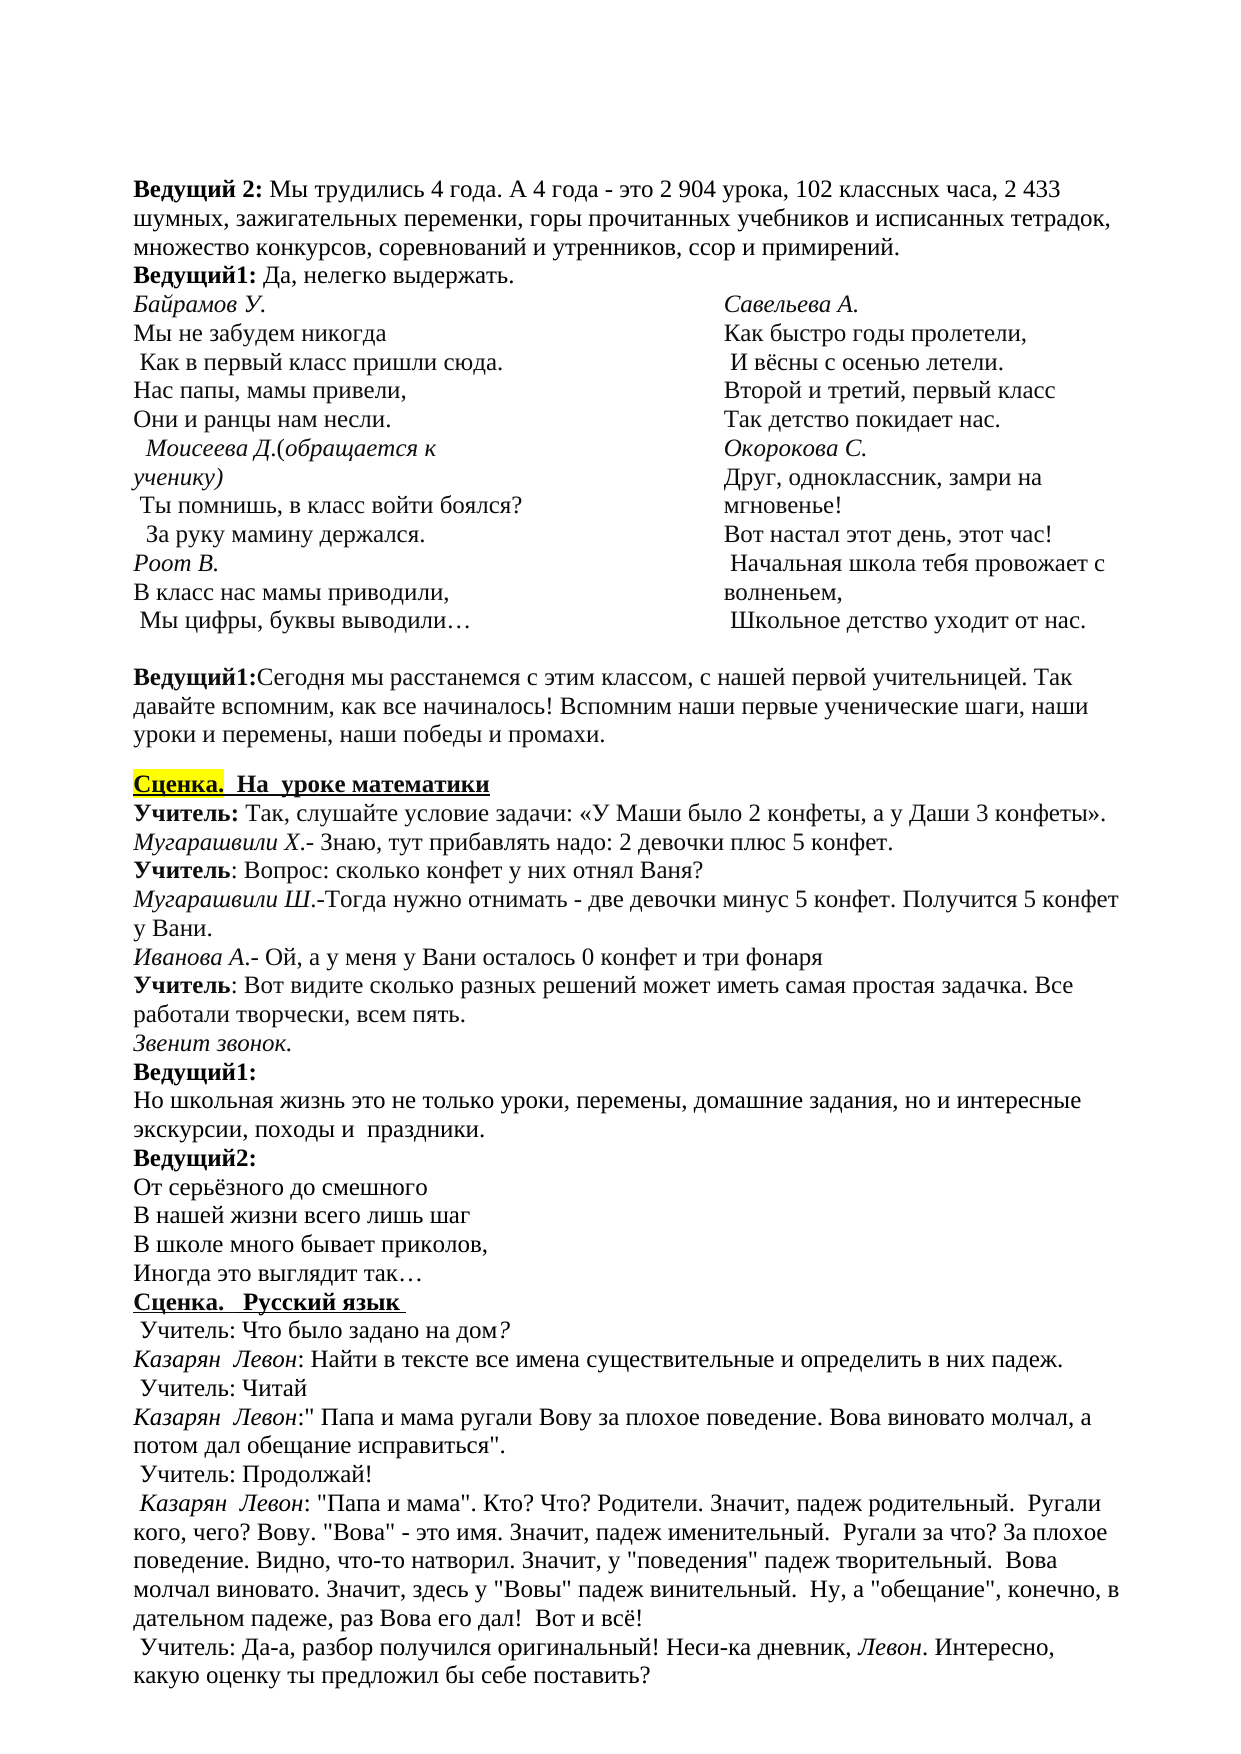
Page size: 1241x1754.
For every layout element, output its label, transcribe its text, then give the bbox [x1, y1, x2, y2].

text Мы цифры, буквы выводили… [133, 605, 532, 662]
text Учитель: Вот видите сколько разных решений может иметь самая простая задачка. Все работали творчески, всем пять. Звенит звонок. [133, 970, 1122, 1057]
text Вот настал этот день, этот час! [723, 519, 1122, 548]
text Казарян Левон: Найти в тексте все имена существительные и определить в них падеж. [133, 1344, 1122, 1373]
text Казарян Левон: "Папа и мама". Кто? Что? Родители. Значит, падеж родительный. Ругали кого, чего? Вову. "Вова" - это имя. Значит, падеж именительный. Ругали за что? За плохое поведение. Видно, что-то натворил. Значит, у "поведения" падеж творительный. Вова молчал виновато. Значит, здесь у "Вовы" падеж винительный. Ну, а "обещание", конечно, в дательном падеже, раз Вова его дал! Вот и всё! [133, 1488, 1122, 1632]
text Ведущий1:Сегодня мы расстанемся с этим классом, с нашей первой учительницей. Так давайте вспомним, как все начиналось! Вспомним наши первые ученические шаги, наши уроки и перемены, наши победы и промахи. [133, 662, 1122, 748]
text Савельева А. [723, 289, 1122, 318]
text Ведущий1: Да, нелегко выдержать. [133, 260, 1122, 289]
text Как быстро годы пролетели, И вёсны с осенью летели. Второй и третий, первый класс Так детство покидает нас. [723, 318, 1122, 433]
text Сценка. На уроке математики [224, 769, 1122, 798]
text Ведущий 2: Мы трудились 4 года. А 4 года - это 2 904 урока, 102 классных часа, 2 433 шумных, зажигательных переменки, горы прочитанных учебников и исписанных тетрадок, множество конкурсов, соревнований и утренников, ссор и примирений. [133, 174, 1122, 260]
text Ведущий1: [133, 1057, 1122, 1085]
text Роот В. [133, 548, 532, 577]
text Сценка. Русский язык [133, 1287, 1122, 1315]
text Байрамов У. [133, 289, 532, 318]
text Мугарашвили Ш.-Тогда нужно отнимать - две девочки минус 5 конфет. Получится 5 конфет у Вани. [133, 884, 1122, 942]
text Иногда это выглядит так… [133, 1258, 1122, 1287]
text Учитель: Продолжай! [133, 1459, 1122, 1488]
text Учитель: Так, слушайте условие задачи: «У Маши было 2 конфеты, а у Даши 3 конфеты». [133, 798, 1122, 827]
text Школьное детство уходит от нас. [723, 605, 1122, 634]
text Окорокова С. [723, 433, 1122, 462]
text Ведущий2: [133, 1143, 1122, 1172]
text Казарян Левон:" Папа и мама ругали Вову за плохое поведение. Вова виновато молчал, а потом дал обещание исправиться". [133, 1402, 1122, 1459]
text Мы не забудем никогда Как в первый класс пришли сюда. Нас папы, мамы привели, [133, 318, 532, 404]
text Учитель: Что было задано на дом? [133, 1315, 1122, 1344]
text Начальная школа тебя провожает с волненьем, [723, 548, 1122, 605]
text В класс нас мамы приводили, [133, 577, 532, 605]
text Друг, одноклассник, замри на мгновенье! [723, 462, 1122, 519]
text Мугарашвили Х.- Знаю, тут прибавлять надо: 2 девочки плюс 5 конфет. [133, 827, 1122, 855]
text Учитель: Да-а, разбор получился оригинальный! Неси-ка дневник, Левон. Интересно, какую оценку ты предложил бы себе поставить? [133, 1632, 1122, 1689]
text Но школьная жизнь это не только уроки, перемены, домашние задания, но и интересные экскурсии, походы и праздники. [133, 1085, 1122, 1143]
text Они и ранцы нам несли. [133, 404, 532, 433]
text Учитель: Вопрос: сколько конфет у них отнял Ваня? [133, 855, 1122, 884]
text Иванова А.- Ой, а у меня у Вани осталось 0 конфет и три фонаря [133, 942, 1122, 970]
text Моисеева Д.(обращается к ученику) Ты помнишь, в класс войти боялся? За руку мамину держался. [133, 433, 532, 548]
text От серьёзного до смешного [133, 1172, 1122, 1200]
text В школе много бывает приколов, [133, 1229, 1122, 1258]
text В нашей жизни всего лишь шаг [133, 1200, 1122, 1229]
text Учитель: Читай [133, 1373, 1122, 1402]
